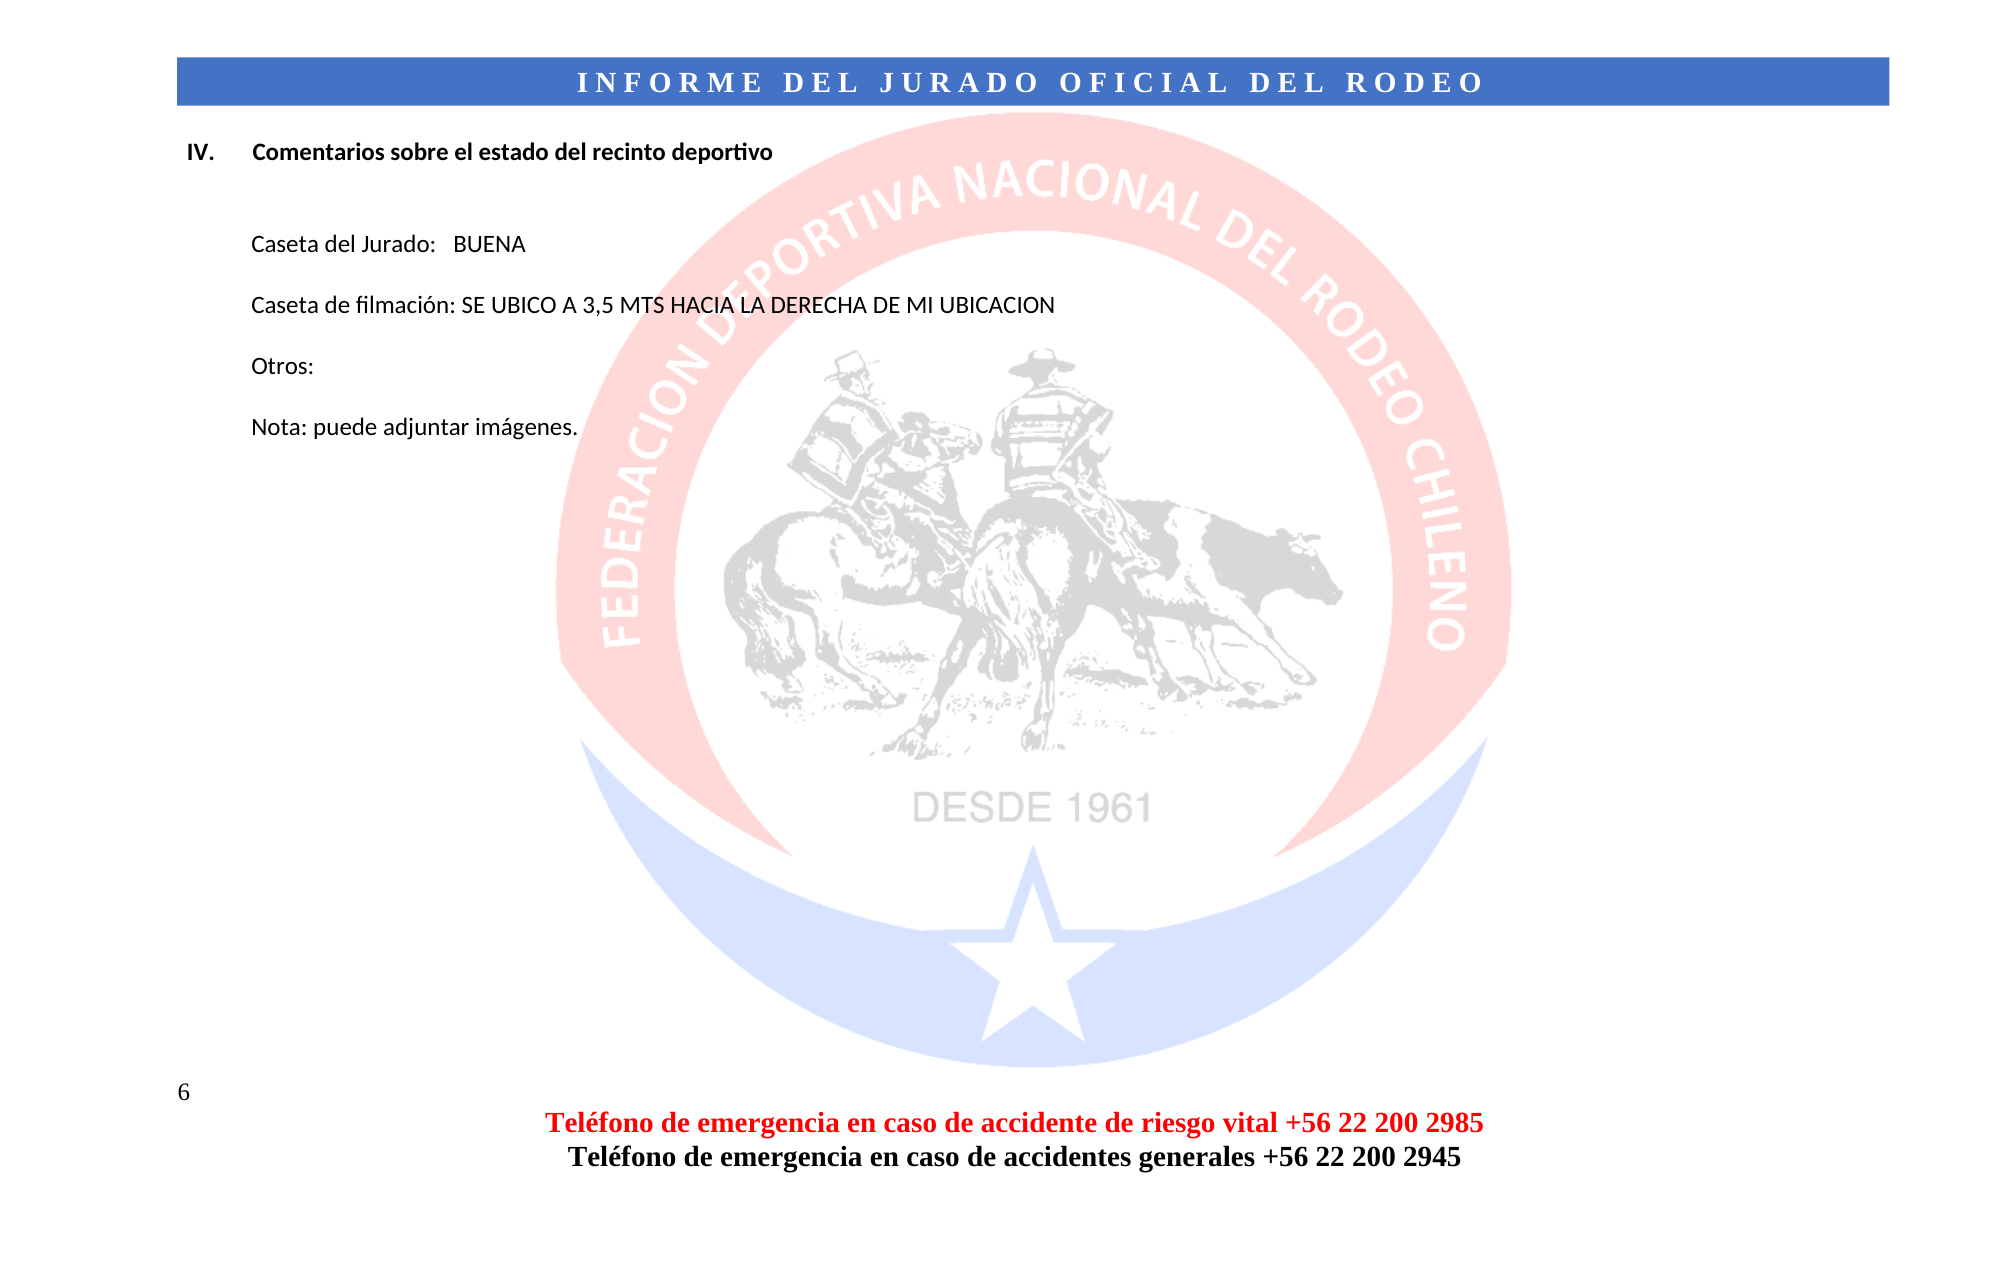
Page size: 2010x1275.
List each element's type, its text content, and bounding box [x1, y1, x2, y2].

text Caseta de filmación: SE UBICO A 3,5 MTS HACIA LA DERECHA DE MI UBICACION [251, 289, 1683, 319]
list Comentarios sobre el estado del recinto deportivo [215, 136, 1683, 167]
text Otros: [251, 350, 1683, 380]
text Nota: puede adjuntar imágenes. [251, 411, 1683, 441]
text Caseta del Jurado: BUENA [251, 228, 1683, 258]
